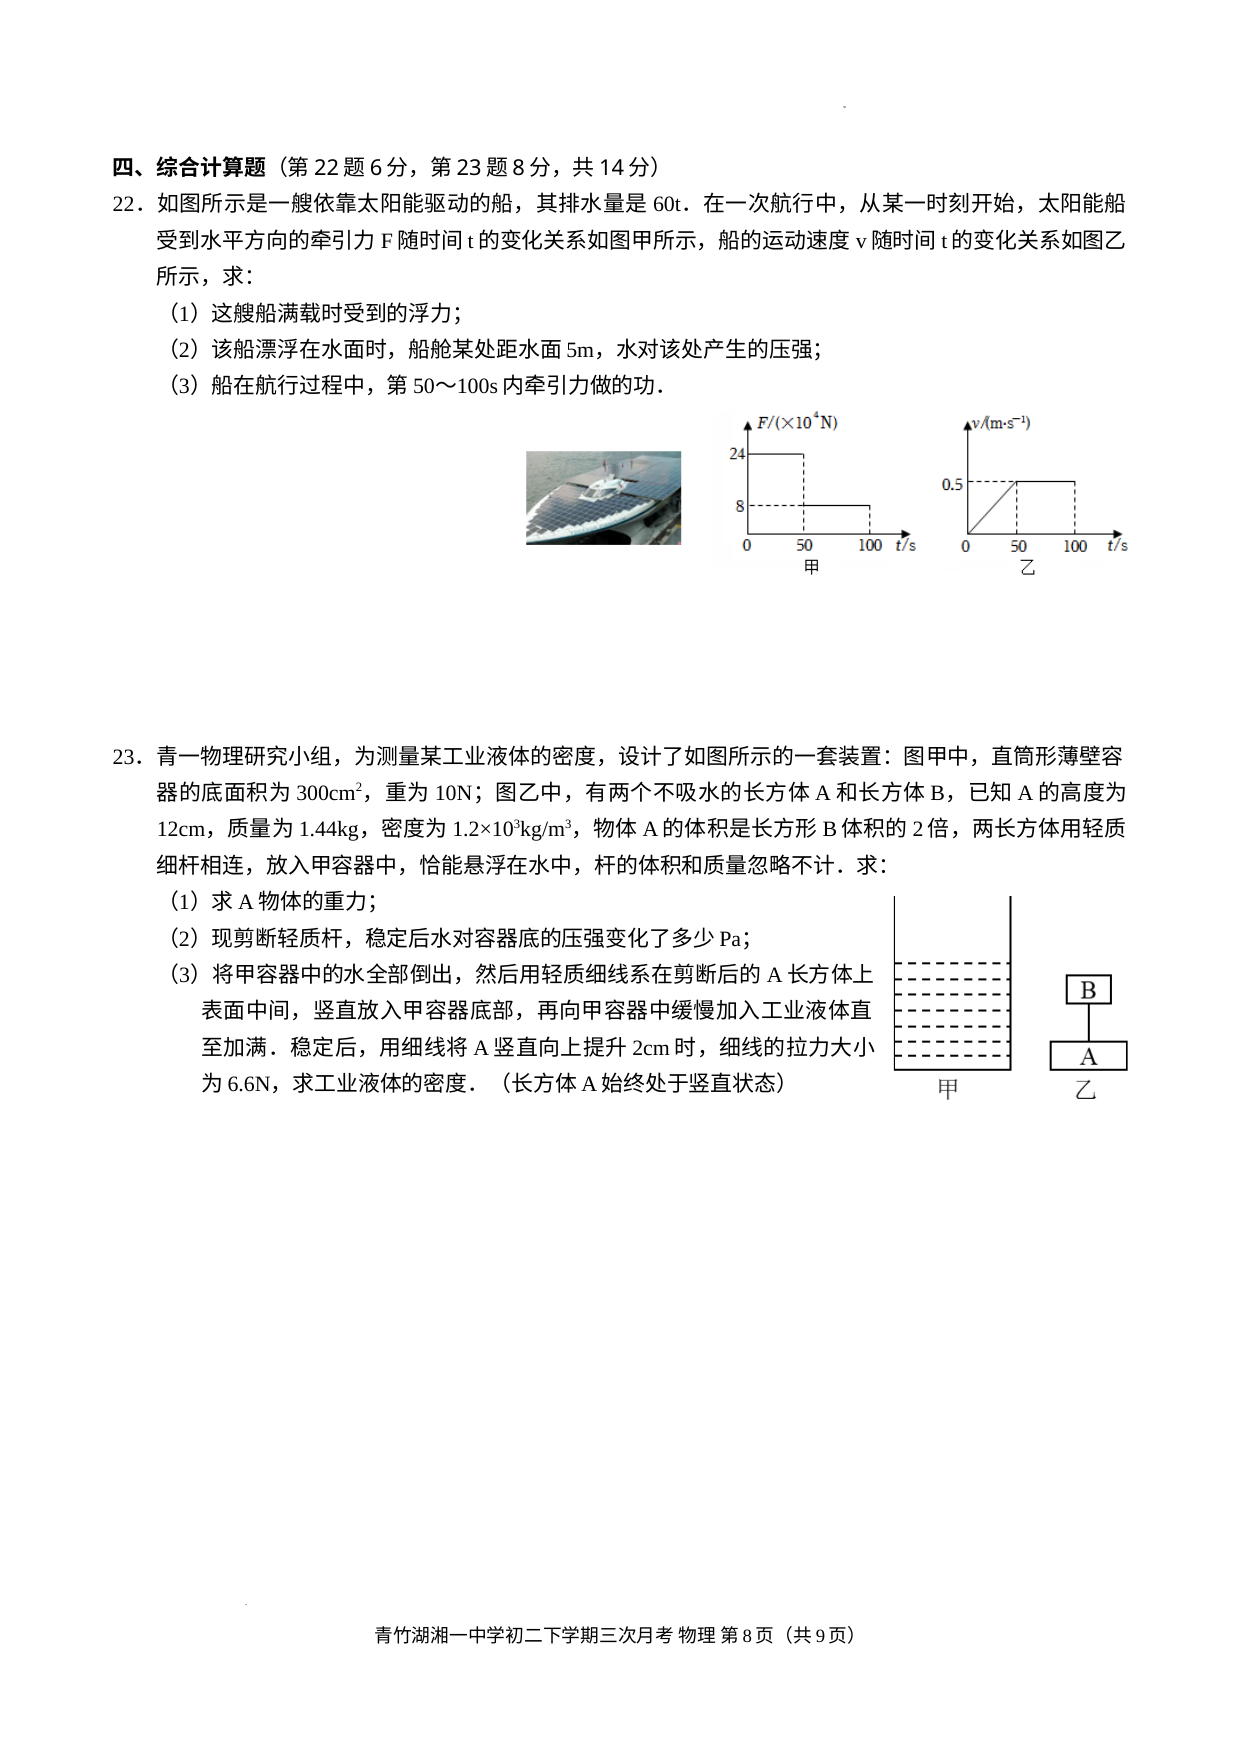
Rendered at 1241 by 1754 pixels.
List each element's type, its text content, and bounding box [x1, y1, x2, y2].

text （2）现剪断轻质杆，稳定后水对容器底的压强变化了多少Pa； [157, 921, 893, 952]
text 23．青一物理研究小组，为测量某工业液体的密度，设计了如图所示的一套装置：图甲中，直筒形薄壁容器的底面积为300cm2，重为10N；图乙中，有两个不吸水的长方体A和长方体B，已知A的高度为12cm，质量为1.44kg，密度为1.2×103kg/m3，物体A的体积是长方形B体积的2倍，两长方体用轻质细杆相连，放入甲容器中，恰能悬浮在水中，杆的体积和质量忽略不计．求： [112, 739, 1128, 879]
text 四、综合计算题（第22题6分，第23题8分，共14分） [113, 150, 1128, 182]
text （3）将甲容器中的水全部倒出，然后用轻质细线系在剪断后的A长方体上表面中间，竖直放入甲容器底部，再向甲容器中缓慢加入工业液体直至加满．稳定后，用细线将A竖直向上提升2cm时，细线的拉力大小为6.6N，求工业液体的密度．（长方体A始终处于竖直状态） [157, 957, 893, 1098]
text （1）这艘船满载时受到的浮力； [157, 296, 1128, 327]
picture [893, 896, 1128, 1101]
text （1）求A物体的重力； [157, 884, 1128, 916]
text 22．如图所示是一艘依靠太阳能驱动的船，其排水量是60t．在一次航行中，从某一时刻开始，太阳能船受到水平方向的牵引力F随时间t的变化关系如图甲所示，船的运动速度v随时间t的变化关系如图乙所示，求： [112, 186, 1128, 291]
text （2）该船漂浮在水面时，船舱某处距水面5m，水对该处产生的压强； [157, 332, 1128, 363]
picture [524, 409, 1129, 577]
text （3）船在航行过程中，第50～100s内牵引力做的功． [157, 368, 1128, 400]
